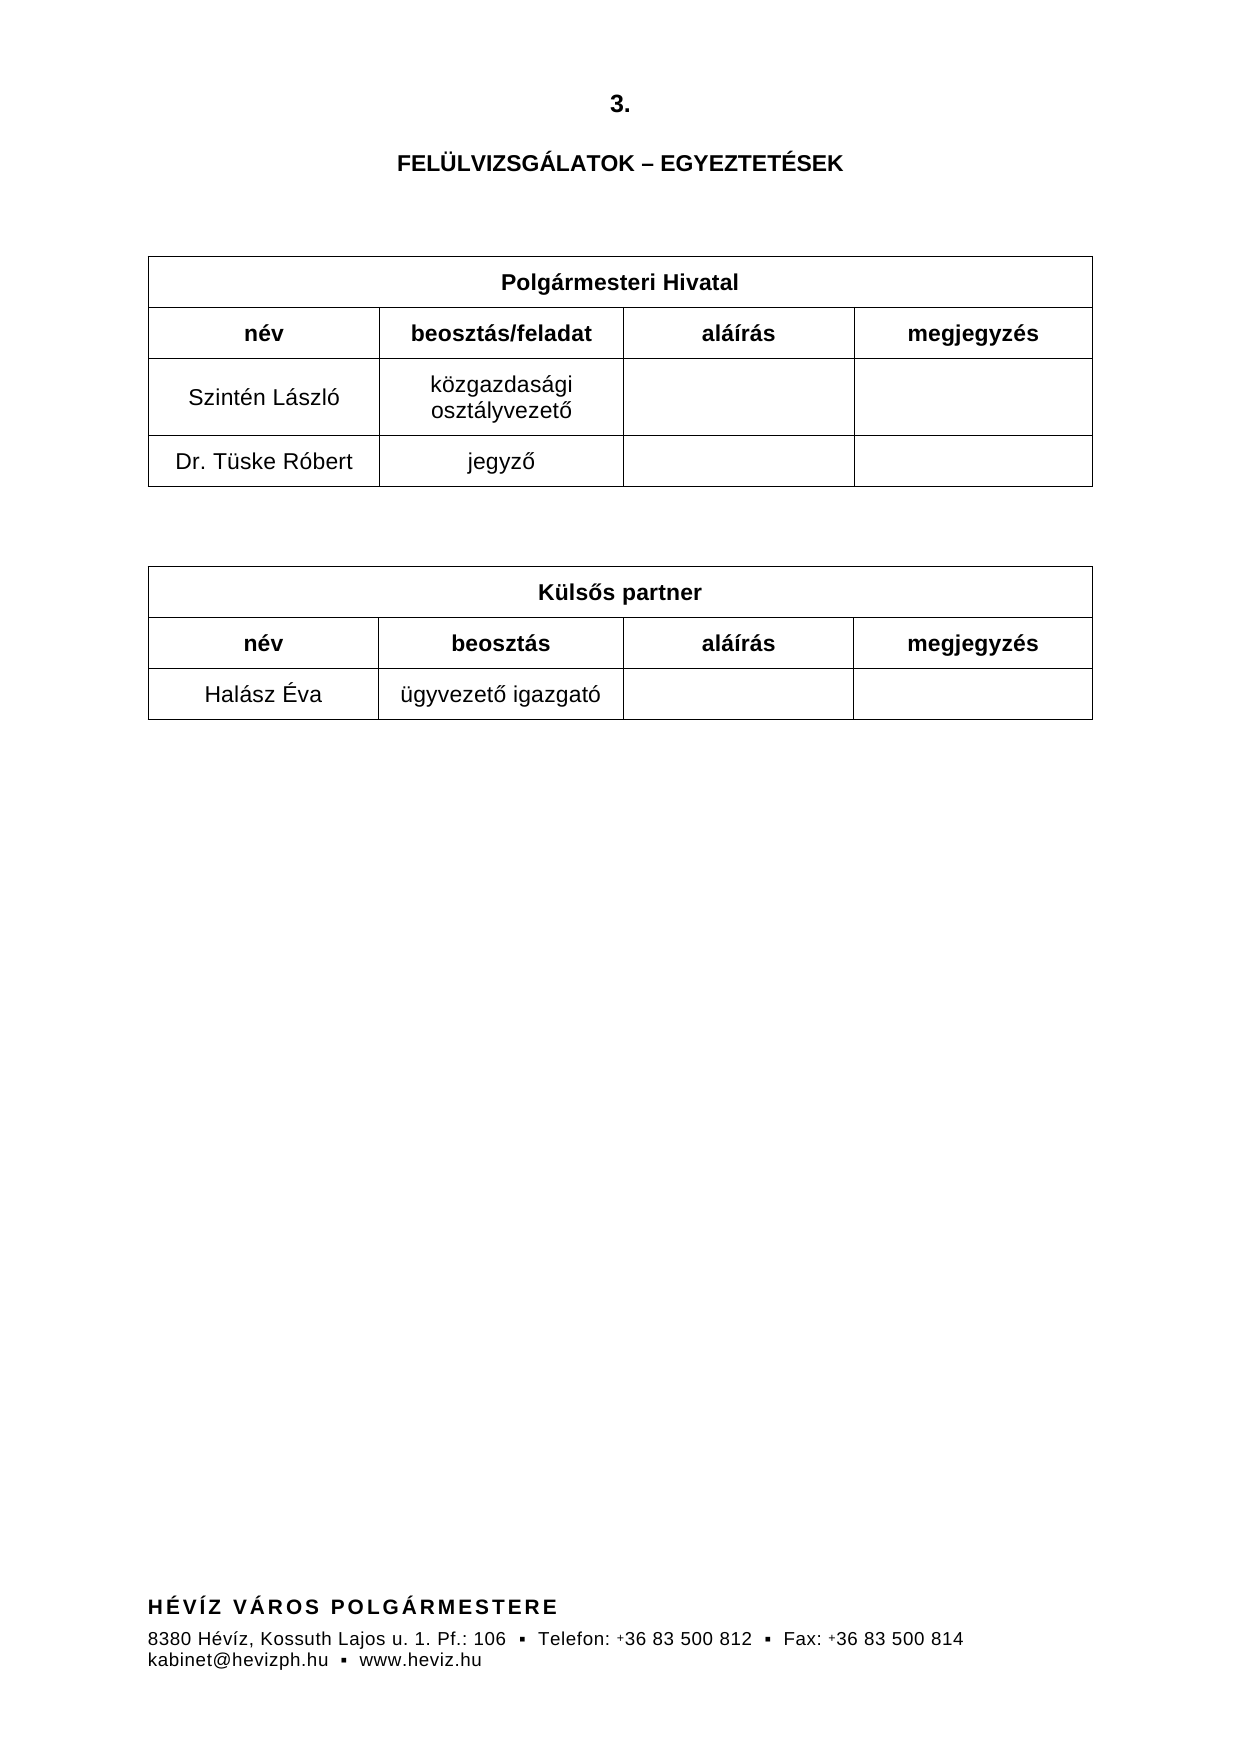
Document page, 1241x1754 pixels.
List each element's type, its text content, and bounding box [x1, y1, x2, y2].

text FELÜLVIZSGÁLATOK – EGYEZTETÉSEK [148, 150, 1093, 177]
table_cell [855, 436, 1092, 486]
table_cell Dr. Tüske Róbert [149, 436, 379, 486]
table_cell [855, 359, 1092, 435]
table_cell aláírás [624, 308, 854, 358]
table_cell ügyvezető igazgató [379, 669, 623, 719]
table_cell beosztás/feladat [380, 308, 623, 358]
table_header Külsős partner [149, 567, 1092, 617]
table_cell megjegyzés [854, 618, 1092, 668]
table_cell közgazdasági osztályvezető [380, 359, 623, 435]
table_cell [624, 669, 853, 719]
table_cell [624, 359, 854, 435]
table_cell aláírás [624, 618, 853, 668]
text 3. [148, 89, 1093, 117]
table_header Polgármesteri Hivatal [149, 257, 1092, 307]
table_cell Halász Éva [149, 669, 378, 719]
table_cell jegyző [380, 436, 623, 486]
table_cell [854, 669, 1092, 719]
table_cell név [149, 308, 379, 358]
table_cell megjegyzés [855, 308, 1092, 358]
table_cell beosztás [379, 618, 623, 668]
table_cell név [149, 618, 378, 668]
table_cell [624, 436, 854, 486]
table_cell Szintén László [149, 359, 379, 435]
